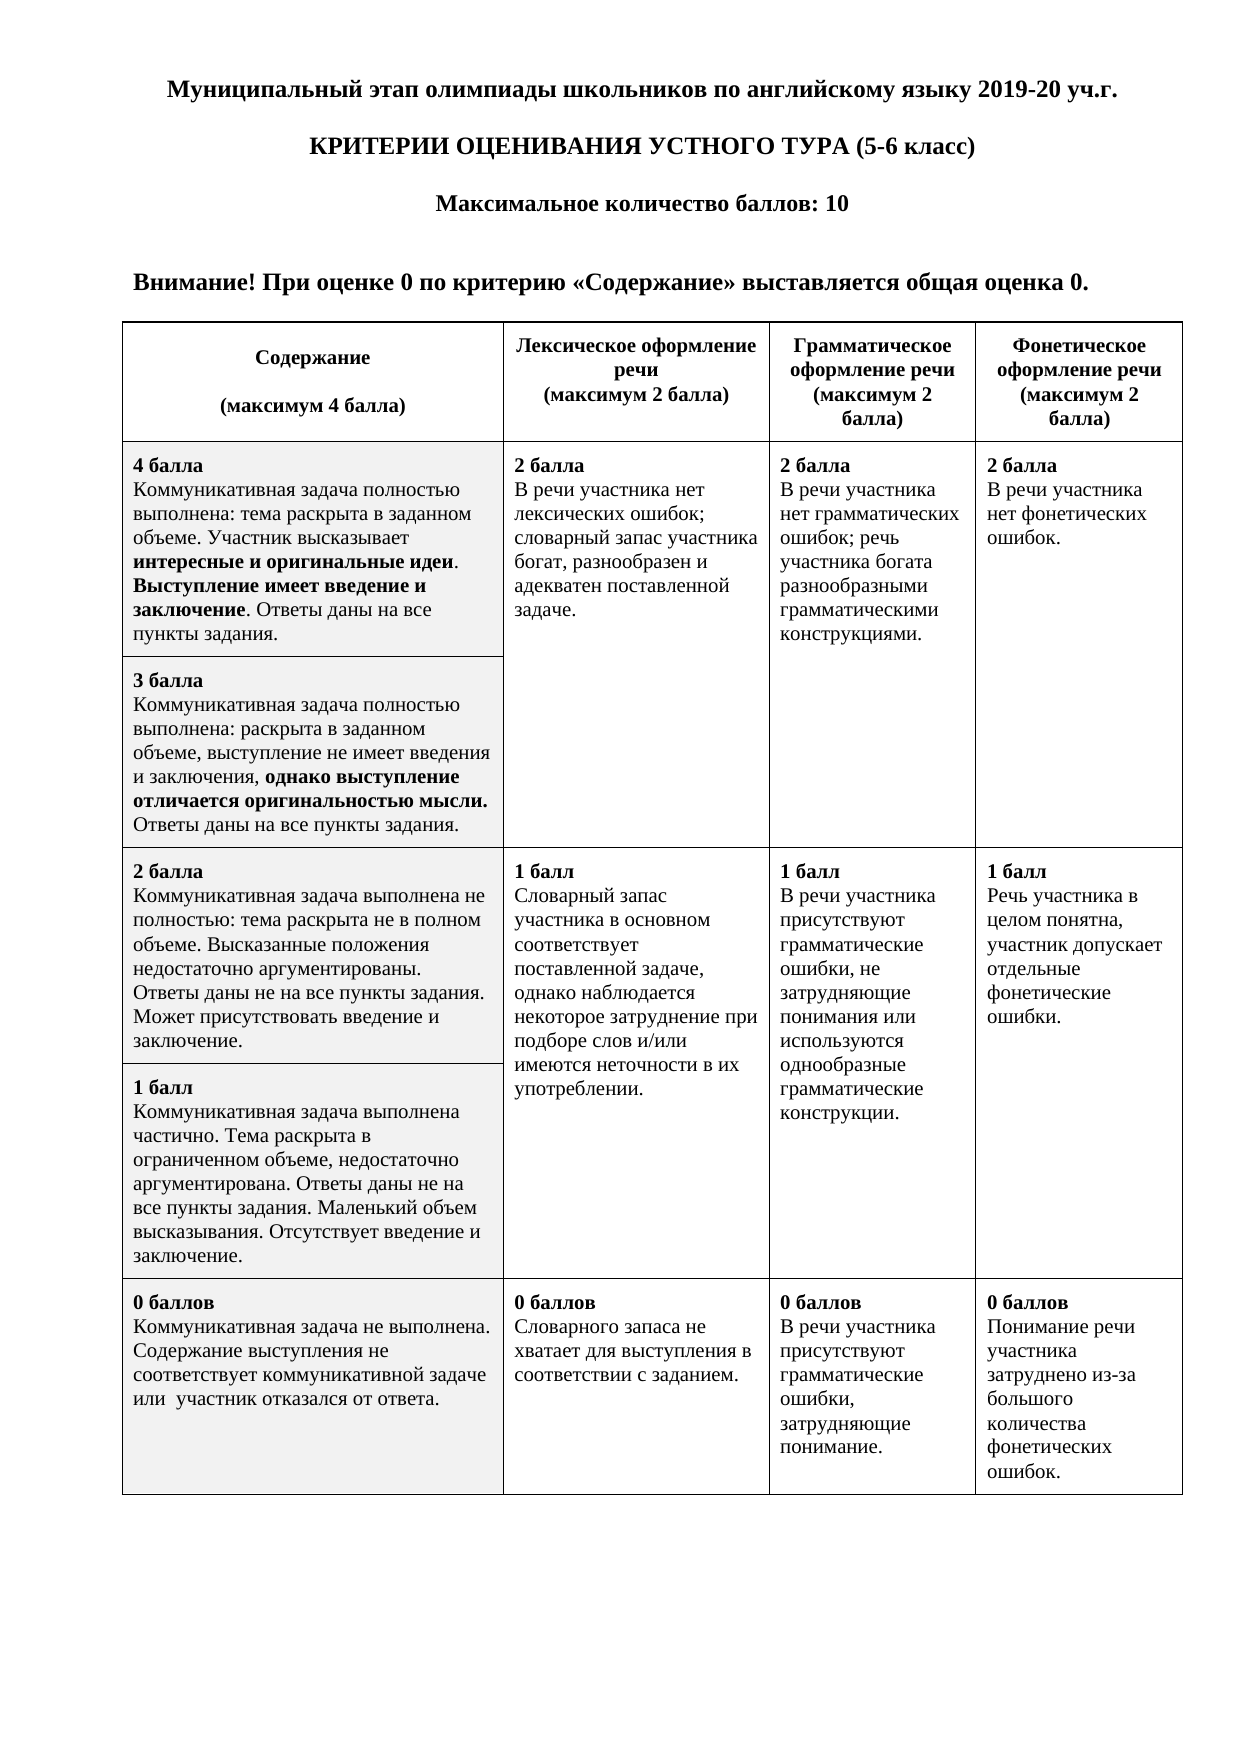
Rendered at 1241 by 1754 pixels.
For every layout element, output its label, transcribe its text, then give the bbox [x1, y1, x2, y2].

table_cell 0 баллов В речи участника присутствуют грамматические ошибки, затрудняющие понимание. [770, 1279, 975, 1493]
table_header Грамматическое оформление речи (максимум 2 балла) [770, 323, 975, 441]
text Внимание! При оценке 0 по критерию «Содержание» выставляется общая оценка 0. [133, 267, 1152, 296]
table_cell 2 балла В речи участника нет грамматических ошибок; речь участника богата разнообразными грамматическими конструкциями. [770, 442, 975, 847]
table_cell 2 балла В речи участника нет лексических ошибок; словарный запас участника богат, разнообразен и адекватен поставленной задаче. [504, 442, 769, 847]
table_cell 4 балла Коммуникативная задача полностью выполнена: тема раскрыта в заданном объеме. Участник высказывает интересные и оригинальные идеи. Выступление имеет введение и заключение. Ответы даны на все пункты задания. [123, 442, 503, 656]
table_cell 0 баллов Словарного запаса не хватает для выступления в соответствии с заданием. [504, 1279, 769, 1493]
table_cell 0 баллов Понимание речи участника затруднено из-за большого количества фонетических ошибок. [976, 1279, 1182, 1493]
table_header Содержание (максимум 4 балла) [123, 323, 503, 441]
text КРИТЕРИИ ОЦЕНИВАНИЯ УСТНОГО ТУРА (5-6 класс) [133, 131, 1152, 160]
table_cell 2 балла Коммуникативная задача выполнена не полностью: тема раскрыта не в полном объеме. Высказанные положения недостаточно аргументированы. Ответы даны не на все пункты задания. Может присутствовать введение и заключение. [123, 848, 503, 1063]
text Муниципальный этап олимпиады школьников по английскому языку 2019-20 уч.г. [133, 74, 1152, 103]
table_cell 2 балла В речи участника нет фонетических ошибок. [976, 442, 1182, 847]
table_cell 1 балл В речи участника присутствуют грамматические ошибки, не затрудняющие понимания или используются однообразные грамматические конструкции. [770, 848, 975, 1278]
table_cell 1 балл Словарный запас участника в основном соответствует поставленной задаче, однако наблюдается некоторое затруднение при подборе слов и/или имеются неточности в их употреблении. [504, 848, 769, 1278]
table_cell 1 балл Речь участника в целом понятна, участник допускает отдельные фонетические ошибки. [976, 848, 1182, 1278]
table_header Фонетическое оформление речи (максимум 2 балла) [976, 323, 1182, 441]
table_cell 0 баллов Коммуникативная задача не выполнена. Содержание выступления не соответствует коммуникативной задаче или участник отказался от ответа. [123, 1279, 503, 1493]
table_cell 3 балла Коммуникативная задача полностью выполнена: раскрыта в заданном объеме, выступление не имеет введения и заключения, однако выступление отличается оригинальностью мысли. Ответы даны на все пункты задания. [123, 657, 503, 847]
table_cell 1 балл Коммуникативная задача выполнена частично. Тема раскрыта в ограниченном объеме, недостаточно аргументирована. Ответы даны не на все пункты задания. Маленький объем высказывания. Отсутствует введение и заключение. [123, 1064, 503, 1278]
text Максимальное количество баллов: 10 [133, 189, 1152, 216]
table_header Лексическое оформление речи (максимум 2 балла) [504, 323, 769, 441]
